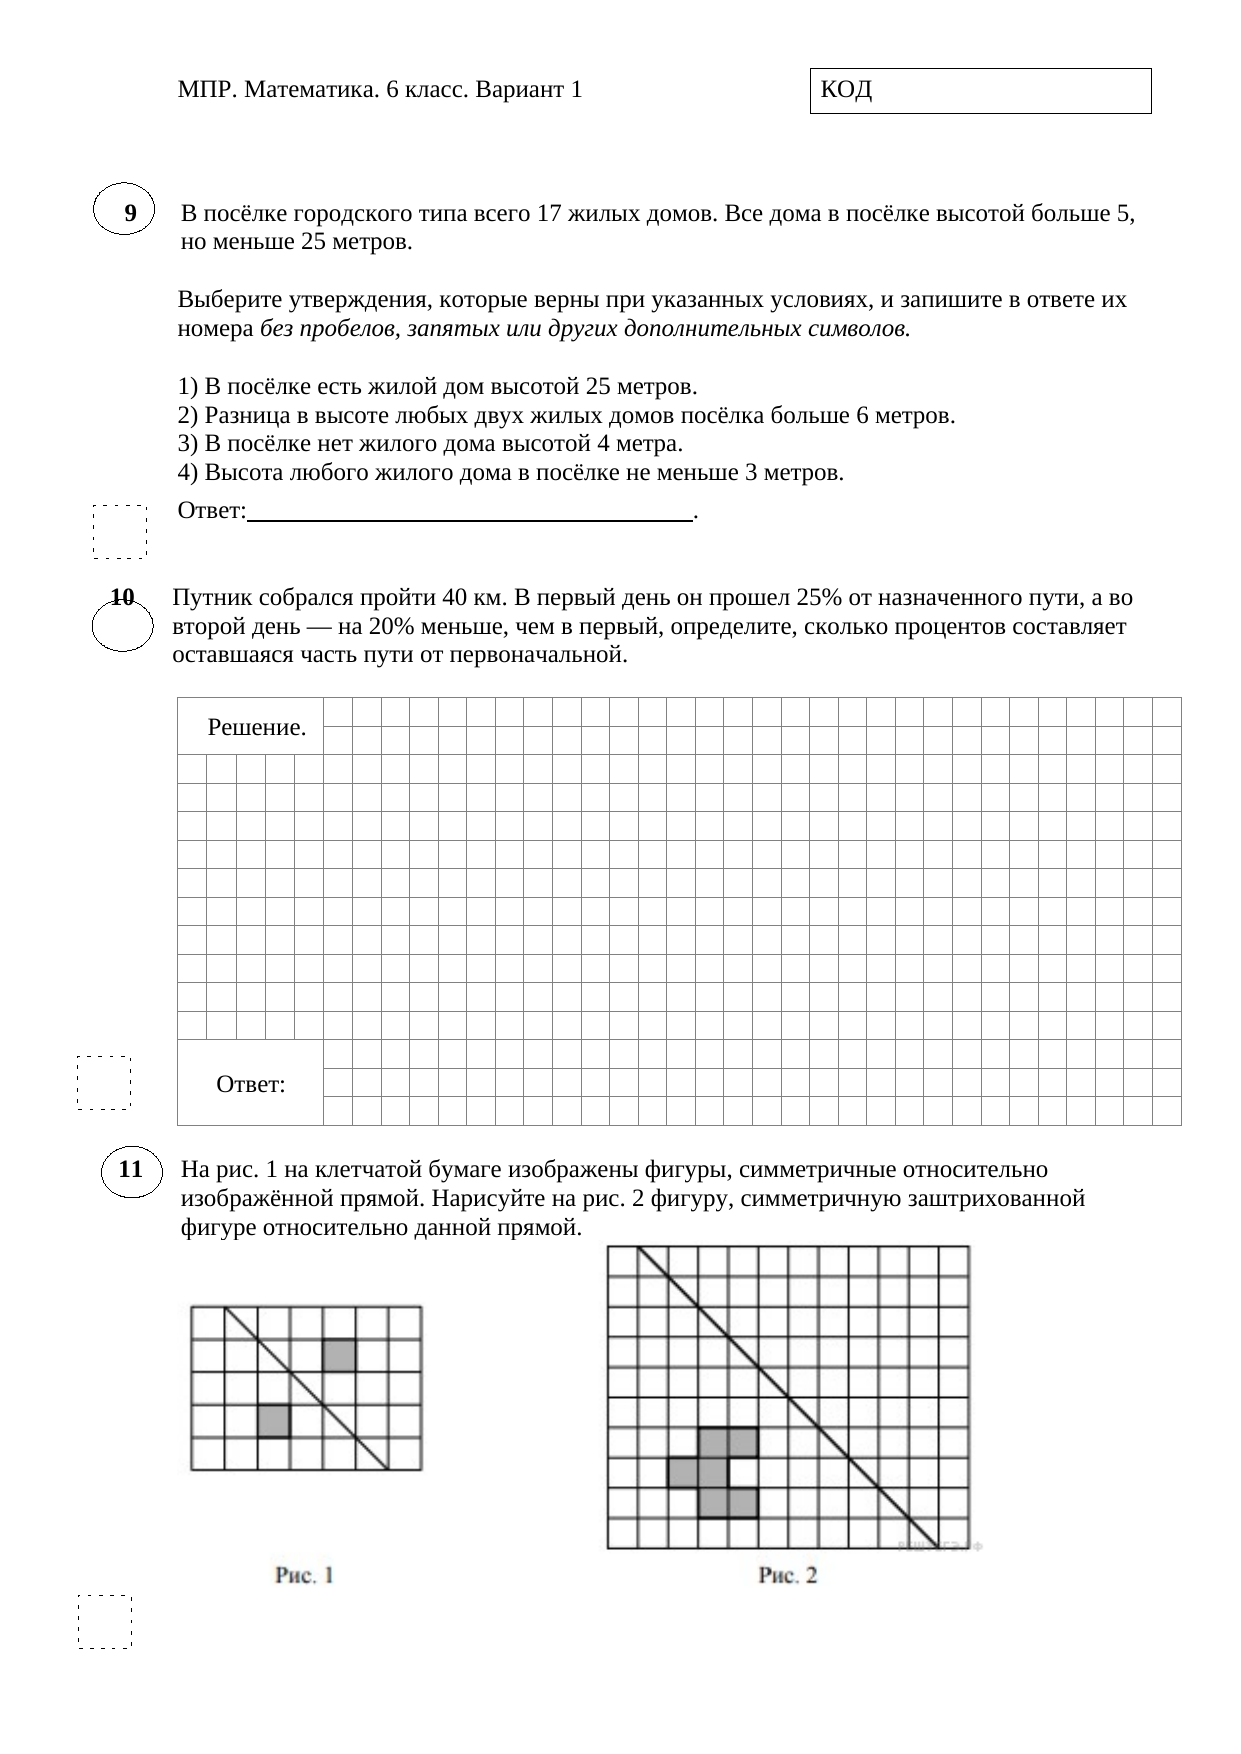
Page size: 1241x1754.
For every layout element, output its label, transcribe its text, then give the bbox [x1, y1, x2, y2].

table_cell [467, 869, 495, 897]
table_cell [1153, 841, 1181, 868]
table_cell [1067, 983, 1095, 1011]
table_cell [782, 1012, 809, 1039]
table_cell [753, 983, 781, 1011]
table_cell [982, 812, 1009, 839]
table_cell [610, 1040, 638, 1068]
table_cell [353, 1069, 381, 1096]
table_cell [582, 983, 609, 1011]
table_cell [982, 926, 1009, 954]
table_cell [667, 1069, 695, 1096]
table_header [782, 698, 809, 726]
table_cell [896, 1040, 923, 1068]
table_cell [839, 955, 866, 982]
table_cell [982, 869, 1009, 897]
table_cell [1039, 727, 1066, 754]
table_cell [667, 955, 695, 982]
table_cell [524, 727, 552, 754]
table_cell [207, 926, 236, 954]
table_cell [266, 1012, 294, 1039]
table_cell [382, 1069, 409, 1096]
table_cell [410, 1012, 438, 1039]
table_cell [839, 1069, 866, 1096]
table_cell [667, 869, 695, 897]
table_cell [1010, 784, 1038, 811]
table_cell [1039, 1069, 1066, 1096]
table_cell [867, 1012, 895, 1039]
table_cell [696, 869, 723, 897]
table_cell [178, 841, 206, 868]
table_cell [353, 1040, 381, 1068]
table_cell [867, 983, 895, 1011]
table_cell [553, 1097, 581, 1125]
table_cell [867, 1097, 895, 1125]
table_cell [810, 926, 838, 954]
table_cell [924, 869, 952, 897]
table_cell [782, 955, 809, 982]
table_cell [553, 812, 581, 839]
table_cell [639, 898, 666, 925]
text 11 На рис. 1 на клетчатой бумаге изображены фигуры, симметричные относительно [118, 1154, 1152, 1183]
table_cell [810, 812, 838, 839]
table_cell [1039, 1097, 1066, 1125]
table_header [667, 698, 695, 726]
table_header [982, 698, 1009, 726]
table_cell [496, 784, 523, 811]
table_header [696, 698, 723, 726]
table_cell [610, 1097, 638, 1125]
table_cell [410, 755, 438, 783]
table_cell [810, 841, 838, 868]
table_cell [782, 755, 809, 783]
table_cell [439, 812, 466, 839]
table_cell [782, 1040, 809, 1068]
table_cell [353, 983, 381, 1011]
table_cell [1124, 727, 1152, 754]
table_cell [467, 1069, 495, 1096]
table_cell [896, 898, 923, 925]
table_cell [295, 926, 323, 954]
table_cell [953, 755, 981, 783]
table_cell [724, 784, 752, 811]
table_header [496, 698, 523, 726]
table_cell [724, 841, 752, 868]
table_cell [1096, 755, 1123, 783]
table_cell [410, 812, 438, 839]
table_cell [324, 898, 352, 925]
table_cell [1124, 812, 1152, 839]
table_cell [724, 898, 752, 925]
table_header [953, 698, 981, 726]
table_cell [1096, 784, 1123, 811]
table_cell [610, 812, 638, 839]
table_cell [353, 869, 381, 897]
table_cell [266, 841, 294, 868]
table_cell [896, 926, 923, 954]
table_cell [1010, 727, 1038, 754]
table_header [753, 698, 781, 726]
table_cell [496, 812, 523, 839]
table_cell [324, 955, 352, 982]
table_cell [382, 727, 409, 754]
table_cell [266, 926, 294, 954]
table_cell [295, 812, 323, 839]
table_cell [1153, 812, 1181, 839]
table_cell [982, 955, 1009, 982]
table_cell [467, 926, 495, 954]
table_cell [1153, 1040, 1181, 1068]
table_cell [696, 755, 723, 783]
table_cell [1124, 926, 1152, 954]
table_cell [896, 955, 923, 982]
table_cell [178, 755, 206, 783]
table_cell [610, 955, 638, 982]
table_cell [724, 755, 752, 783]
table_cell [839, 784, 866, 811]
table_cell [696, 926, 723, 954]
table_cell [610, 755, 638, 783]
table_cell [266, 869, 294, 897]
table_cell [667, 812, 695, 839]
table_cell [839, 926, 866, 954]
table_cell [1010, 812, 1038, 839]
table_cell [696, 1040, 723, 1068]
table_cell [382, 784, 409, 811]
table_cell [924, 926, 952, 954]
table_cell [496, 898, 523, 925]
table_cell [382, 955, 409, 982]
table_cell [1124, 841, 1152, 868]
table_cell [1096, 1040, 1123, 1068]
table_cell [207, 784, 236, 811]
table_cell [867, 955, 895, 982]
table_cell [1010, 926, 1038, 954]
table_cell [1096, 1097, 1123, 1125]
table_header [839, 698, 866, 726]
table_cell [1096, 1069, 1123, 1096]
table_cell [324, 727, 352, 754]
table_cell [696, 1097, 723, 1125]
table_cell [353, 1097, 381, 1125]
table_cell [810, 755, 838, 783]
table_cell [1067, 955, 1095, 982]
text Выберите утверждения, которые верны при указанных условиях, и запишите в ответе их номера без пробелов, запятых или других дополнительных символов. [177, 284, 1152, 342]
table_cell [896, 812, 923, 839]
table_cell [782, 869, 809, 897]
table_cell [953, 926, 981, 954]
table_cell [382, 869, 409, 897]
table_cell [353, 784, 381, 811]
table_header [1067, 698, 1095, 726]
table_cell [524, 955, 552, 982]
table_cell [467, 841, 495, 868]
table_cell [982, 983, 1009, 1011]
table_cell [810, 1069, 838, 1096]
table_header [867, 698, 895, 726]
table_cell [953, 784, 981, 811]
table_cell [953, 869, 981, 897]
text изображённой прямой. Нарисуйте на рис. 2 фигуру, симметричную заштрихованной [118, 1183, 1152, 1212]
table_cell [982, 784, 1009, 811]
table_cell [724, 1069, 752, 1096]
text фигуре относительно данной прямой. [118, 1212, 1152, 1241]
table_cell [867, 727, 895, 754]
table_cell [1039, 755, 1066, 783]
table_cell [1010, 841, 1038, 868]
table_cell [896, 1069, 923, 1096]
table_cell [496, 926, 523, 954]
table_cell [439, 1040, 466, 1068]
table_cell [1039, 1040, 1066, 1068]
table_cell [839, 898, 866, 925]
table_header [524, 698, 552, 726]
table_cell [1153, 1012, 1181, 1039]
table_cell [953, 1097, 981, 1125]
table_cell [582, 926, 609, 954]
table_cell [496, 955, 523, 982]
table_cell [839, 1040, 866, 1068]
table_cell [1096, 1012, 1123, 1039]
table_cell [753, 784, 781, 811]
table_cell [237, 812, 265, 839]
picture [177, 1240, 991, 1599]
text 10 Путник собрался пройти 40 км. В первый день он прошел 25% от назначенного пути, а во [103, 582, 1152, 611]
table_cell [524, 755, 552, 783]
table_cell [324, 755, 352, 783]
table_cell [982, 1040, 1009, 1068]
table_cell [266, 812, 294, 839]
table_cell [582, 898, 609, 925]
table_cell [753, 755, 781, 783]
text 4) Высота любого жилого дома в посёлке не меньше 3 метров. [177, 457, 1152, 486]
table_cell [496, 1040, 523, 1068]
table_cell [753, 841, 781, 868]
table_cell [237, 983, 265, 1011]
table_cell [839, 1097, 866, 1125]
table_cell [782, 926, 809, 954]
table_cell [467, 983, 495, 1011]
table_cell [867, 755, 895, 783]
table_cell [1124, 1012, 1152, 1039]
table_cell [1010, 955, 1038, 982]
table_cell [207, 983, 236, 1011]
table_cell [582, 1069, 609, 1096]
table_header [553, 698, 581, 726]
table_cell [610, 727, 638, 754]
table_cell [178, 869, 206, 897]
table_cell [839, 755, 866, 783]
table_cell [696, 1012, 723, 1039]
table_cell [1153, 955, 1181, 982]
table_cell [295, 983, 323, 1011]
table_cell [496, 1097, 523, 1125]
table_cell [1124, 1040, 1152, 1068]
table_cell [553, 898, 581, 925]
table_cell [953, 983, 981, 1011]
table_cell [610, 841, 638, 868]
table_cell [1010, 1097, 1038, 1125]
table_cell [410, 727, 438, 754]
table_cell [553, 955, 581, 982]
table_cell [324, 869, 352, 897]
table_cell [867, 841, 895, 868]
table_header [353, 698, 381, 726]
table_cell [324, 1040, 352, 1068]
table_cell [439, 1012, 466, 1039]
table_cell [1124, 983, 1152, 1011]
table_cell [696, 841, 723, 868]
table_cell [639, 812, 666, 839]
table_cell [867, 784, 895, 811]
table_cell [582, 955, 609, 982]
table_cell [496, 983, 523, 1011]
table_cell [896, 841, 923, 868]
table_header [1124, 698, 1152, 726]
table_cell [1067, 841, 1095, 868]
table_header [924, 698, 952, 726]
table_cell [324, 1097, 352, 1125]
table_cell [467, 727, 495, 754]
table_cell [353, 812, 381, 839]
table_cell [410, 1097, 438, 1125]
table_cell [295, 784, 323, 811]
table_cell [382, 926, 409, 954]
table_cell [1039, 898, 1066, 925]
table_cell [582, 755, 609, 783]
table_cell [639, 727, 666, 754]
table_cell [724, 983, 752, 1011]
table_cell [496, 1012, 523, 1039]
table_cell [753, 1069, 781, 1096]
table_cell [439, 869, 466, 897]
table_cell [810, 983, 838, 1011]
table_cell [353, 1012, 381, 1039]
table_cell [439, 755, 466, 783]
table_cell [1153, 983, 1181, 1011]
table_cell [1039, 869, 1066, 897]
text Ответ: . [177, 495, 1152, 524]
table_cell [610, 983, 638, 1011]
table_cell [639, 955, 666, 982]
table_cell [867, 869, 895, 897]
table_cell [467, 755, 495, 783]
table_cell [410, 841, 438, 868]
table_cell [1153, 898, 1181, 925]
table_cell [953, 955, 981, 982]
table_cell [553, 1069, 581, 1096]
table_cell [1010, 1040, 1038, 1068]
table_cell Ответ: [178, 1040, 323, 1125]
table_cell [496, 841, 523, 868]
table_cell [667, 755, 695, 783]
table_cell [1067, 1097, 1095, 1125]
table_cell [953, 1012, 981, 1039]
table_cell [724, 869, 752, 897]
table_cell [237, 1012, 265, 1039]
table_cell [496, 755, 523, 783]
table_cell [867, 812, 895, 839]
table_cell [237, 755, 265, 783]
table_cell [810, 1040, 838, 1068]
table_cell [582, 1040, 609, 1068]
text второй день — на 20% меньше, чем в первый, определите, сколько процентов составляет [103, 611, 1152, 639]
table_cell [724, 1097, 752, 1125]
table_cell [524, 983, 552, 1011]
table_cell [439, 1069, 466, 1096]
table_cell [639, 926, 666, 954]
table_cell [1010, 983, 1038, 1011]
table_cell [696, 983, 723, 1011]
table_cell [324, 1012, 352, 1039]
table_cell [924, 1069, 952, 1096]
table_cell [1039, 983, 1066, 1011]
table_cell [382, 1040, 409, 1068]
table_cell [1153, 1069, 1181, 1096]
table_cell [439, 841, 466, 868]
text 2) Разница в высоте любых двух жилых домов посёлка больше 6 метров. [177, 400, 1152, 428]
table_cell [953, 727, 981, 754]
table_cell [382, 898, 409, 925]
table_cell [982, 898, 1009, 925]
table_cell [582, 1012, 609, 1039]
table_cell [1096, 727, 1123, 754]
table_cell [1096, 898, 1123, 925]
text но меньше 25 метров. [118, 226, 1152, 255]
table_cell [639, 1069, 666, 1096]
table_cell [496, 727, 523, 754]
table_cell [753, 955, 781, 982]
table_cell [524, 926, 552, 954]
table_cell [924, 955, 952, 982]
table_cell [667, 898, 695, 925]
table_cell [953, 898, 981, 925]
table_cell [553, 869, 581, 897]
table_cell [953, 1040, 981, 1068]
table_cell [207, 1012, 236, 1039]
table_cell [582, 784, 609, 811]
table_cell [782, 841, 809, 868]
table_cell [1153, 755, 1181, 783]
table_cell [1010, 755, 1038, 783]
table_cell [1067, 898, 1095, 925]
table_cell [467, 784, 495, 811]
table_cell [896, 983, 923, 1011]
table_cell [237, 955, 265, 982]
table_cell [924, 755, 952, 783]
table_cell [753, 898, 781, 925]
table_cell [639, 784, 666, 811]
table_header [639, 698, 666, 726]
table_cell [782, 727, 809, 754]
table_cell [667, 784, 695, 811]
table_cell [353, 955, 381, 982]
table_cell [467, 955, 495, 982]
table_cell [439, 727, 466, 754]
table_cell [1096, 955, 1123, 982]
table_cell [439, 926, 466, 954]
table_cell [207, 755, 236, 783]
table_cell [724, 1012, 752, 1039]
table_cell [582, 727, 609, 754]
table_cell [924, 983, 952, 1011]
table_cell [467, 898, 495, 925]
table_cell [924, 1040, 952, 1068]
text 3) В посёлке нет жилого дома высотой 4 метра. [177, 428, 1152, 457]
table_cell [1124, 955, 1152, 982]
table_cell [753, 1097, 781, 1125]
table_cell [324, 1069, 352, 1096]
table_cell [639, 1040, 666, 1068]
table_cell [1096, 983, 1123, 1011]
table_cell [353, 841, 381, 868]
table_cell [1039, 955, 1066, 982]
table_cell [324, 784, 352, 811]
table_cell [696, 727, 723, 754]
table_header [582, 698, 609, 726]
table_cell [753, 926, 781, 954]
table_header [610, 698, 638, 726]
table_cell [782, 1097, 809, 1125]
table_cell [439, 898, 466, 925]
table_cell [178, 955, 206, 982]
table_cell [1124, 1069, 1152, 1096]
table_cell [237, 898, 265, 925]
table_cell [810, 1097, 838, 1125]
table_header [382, 698, 409, 726]
table_cell [553, 983, 581, 1011]
table_cell [610, 898, 638, 925]
table_cell [896, 727, 923, 754]
table_cell [810, 898, 838, 925]
table_cell [1010, 869, 1038, 897]
table_cell [610, 784, 638, 811]
table_header [1153, 698, 1181, 726]
table_cell [696, 812, 723, 839]
table_cell [1067, 1069, 1095, 1096]
table_cell [982, 1069, 1009, 1096]
table_cell [496, 1069, 523, 1096]
table_cell [266, 955, 294, 982]
table_cell [237, 926, 265, 954]
table_cell [896, 784, 923, 811]
table_cell [696, 1069, 723, 1096]
table_cell [324, 926, 352, 954]
table_cell [667, 727, 695, 754]
table_header [410, 698, 438, 726]
text оставшаяся часть пути от первоначальной. [103, 639, 1152, 668]
table_cell [553, 841, 581, 868]
table_cell [1067, 1040, 1095, 1068]
table_cell [810, 1012, 838, 1039]
table_cell [839, 983, 866, 1011]
table_cell [1067, 755, 1095, 783]
table_cell [867, 898, 895, 925]
table_cell [295, 898, 323, 925]
table_cell [266, 784, 294, 811]
table_cell [667, 926, 695, 954]
table_cell [266, 898, 294, 925]
table_cell [1153, 926, 1181, 954]
table_cell [553, 1040, 581, 1068]
table_cell [810, 869, 838, 897]
table_cell [1096, 869, 1123, 897]
table_cell [353, 727, 381, 754]
table_cell [1153, 784, 1181, 811]
table_cell [982, 755, 1009, 783]
table_cell [839, 841, 866, 868]
table_cell [839, 812, 866, 839]
table_cell [953, 841, 981, 868]
table_cell [467, 1040, 495, 1068]
table_cell [667, 1040, 695, 1068]
table_header [896, 698, 923, 726]
table_cell [610, 926, 638, 954]
table_cell [782, 898, 809, 925]
table_cell [667, 983, 695, 1011]
table_cell [696, 898, 723, 925]
table_cell [524, 1012, 552, 1039]
table_cell [353, 926, 381, 954]
table_cell [839, 727, 866, 754]
table_cell [553, 926, 581, 954]
table_cell [467, 1097, 495, 1125]
table_cell [266, 755, 294, 783]
table_cell [1039, 926, 1066, 954]
table_cell [1010, 1069, 1038, 1096]
table_cell [524, 869, 552, 897]
table_cell [324, 812, 352, 839]
table_cell [810, 727, 838, 754]
table_cell [295, 841, 323, 868]
table_cell [295, 1012, 323, 1039]
table_cell [753, 1012, 781, 1039]
table_cell [266, 983, 294, 1011]
table_cell [1153, 727, 1181, 754]
table_cell [924, 841, 952, 868]
table_cell [178, 1012, 206, 1039]
table_cell [724, 955, 752, 982]
table_cell [696, 955, 723, 982]
table_cell [1067, 812, 1095, 839]
table_cell [782, 784, 809, 811]
table_cell [524, 1040, 552, 1068]
table_cell [410, 869, 438, 897]
table_cell [839, 1012, 866, 1039]
table_cell [782, 812, 809, 839]
table_cell [953, 1069, 981, 1096]
table_cell [896, 1012, 923, 1039]
table_cell [524, 812, 552, 839]
table_cell [553, 727, 581, 754]
table_cell [353, 898, 381, 925]
text 9 В посёлке городского типа всего 17 жилых домов. Все дома в посёлке высотой больше 5, [118, 198, 1152, 226]
table_cell [1096, 926, 1123, 954]
table_cell [524, 1097, 552, 1125]
table_cell [207, 898, 236, 925]
table_cell [1153, 1097, 1181, 1125]
table_cell [353, 755, 381, 783]
table_cell [553, 784, 581, 811]
table_cell [753, 869, 781, 897]
table_cell [810, 955, 838, 982]
table_cell [924, 812, 952, 839]
table_cell [207, 841, 236, 868]
table_cell [382, 1012, 409, 1039]
table_cell [324, 841, 352, 868]
table_cell [410, 1040, 438, 1068]
table_cell [439, 955, 466, 982]
table_cell [439, 983, 466, 1011]
table_cell [639, 841, 666, 868]
table_cell [1067, 926, 1095, 954]
table_cell [178, 898, 206, 925]
table_cell [1124, 755, 1152, 783]
table_cell [207, 869, 236, 897]
table_cell [324, 983, 352, 1011]
table_cell [724, 727, 752, 754]
table_cell [1124, 898, 1152, 925]
table_cell [753, 812, 781, 839]
table_cell [410, 955, 438, 982]
table_header Решение. [178, 698, 323, 754]
table_cell [553, 1012, 581, 1039]
table_cell [1039, 812, 1066, 839]
table_cell [1153, 869, 1181, 897]
table_cell [1010, 1012, 1038, 1039]
table_cell [410, 926, 438, 954]
table_cell [753, 1040, 781, 1068]
table_cell [724, 1040, 752, 1068]
table_cell [1067, 784, 1095, 811]
table_cell [178, 983, 206, 1011]
table_cell [924, 1097, 952, 1125]
table_cell [582, 841, 609, 868]
table_cell [178, 926, 206, 954]
text 1) В посёлке есть жилой дом высотой 25 метров. [177, 371, 1152, 400]
table_cell [667, 1097, 695, 1125]
table_cell [1124, 869, 1152, 897]
table_cell [867, 1069, 895, 1096]
table_cell [439, 1097, 466, 1125]
table_cell [207, 955, 236, 982]
table_cell [982, 727, 1009, 754]
table_cell [1067, 869, 1095, 897]
table_cell [237, 784, 265, 811]
table_cell [582, 869, 609, 897]
table_cell [382, 1097, 409, 1125]
table_cell [524, 784, 552, 811]
table_cell [582, 1097, 609, 1125]
table_cell [896, 755, 923, 783]
table_cell [467, 1012, 495, 1039]
table_header [439, 698, 466, 726]
table_cell [1010, 898, 1038, 925]
table_cell [982, 1097, 1009, 1125]
table_cell [896, 869, 923, 897]
table_cell [295, 755, 323, 783]
table_header [810, 698, 838, 726]
table_cell [496, 869, 523, 897]
table_header [1039, 698, 1066, 726]
table_cell [382, 812, 409, 839]
table_cell [639, 1097, 666, 1125]
table_cell [639, 869, 666, 897]
table_header [467, 698, 495, 726]
table_header [1010, 698, 1038, 726]
table_cell [467, 812, 495, 839]
table_cell [610, 869, 638, 897]
table_cell [382, 983, 409, 1011]
table_cell [295, 955, 323, 982]
table_cell [896, 1097, 923, 1125]
table_cell [1039, 784, 1066, 811]
table_cell [410, 784, 438, 811]
table_cell [178, 784, 206, 811]
table_cell [639, 1012, 666, 1039]
table_cell [982, 1012, 1009, 1039]
table_cell [782, 1069, 809, 1096]
table_cell [410, 983, 438, 1011]
table_cell [639, 983, 666, 1011]
table_cell [667, 1012, 695, 1039]
table_cell [724, 926, 752, 954]
table_cell [178, 812, 206, 839]
table_cell [639, 755, 666, 783]
table_cell [237, 841, 265, 868]
table_cell [1096, 841, 1123, 868]
table_cell [924, 784, 952, 811]
table_cell [1039, 1012, 1066, 1039]
table_cell [610, 1069, 638, 1096]
table_cell [207, 812, 236, 839]
table_cell [524, 1069, 552, 1096]
table_cell [553, 755, 581, 783]
table_cell [524, 841, 552, 868]
table_cell [839, 869, 866, 897]
table_cell [1039, 841, 1066, 868]
table_cell [867, 1040, 895, 1068]
table_cell [1067, 727, 1095, 754]
table_cell [1067, 1012, 1095, 1039]
table_cell [867, 926, 895, 954]
table_cell [782, 983, 809, 1011]
table_header [324, 698, 352, 726]
table_cell [924, 898, 952, 925]
table_cell [810, 784, 838, 811]
table_header [1096, 698, 1123, 726]
table_cell [924, 727, 952, 754]
table_cell [582, 812, 609, 839]
table_cell [410, 1069, 438, 1096]
table_cell [382, 841, 409, 868]
table_header [724, 698, 752, 726]
table_cell [982, 841, 1009, 868]
table_cell [953, 812, 981, 839]
table_cell [382, 755, 409, 783]
table_cell [295, 869, 323, 897]
table_cell [1124, 1097, 1152, 1125]
table_cell [237, 869, 265, 897]
table_cell [724, 812, 752, 839]
table_cell [753, 727, 781, 754]
table_cell [610, 1012, 638, 1039]
table_cell [1124, 784, 1152, 811]
table_cell [696, 784, 723, 811]
table_cell [410, 898, 438, 925]
table_cell [667, 841, 695, 868]
table_cell [439, 784, 466, 811]
table_cell [524, 898, 552, 925]
table_cell [1096, 812, 1123, 839]
table_cell [924, 1012, 952, 1039]
